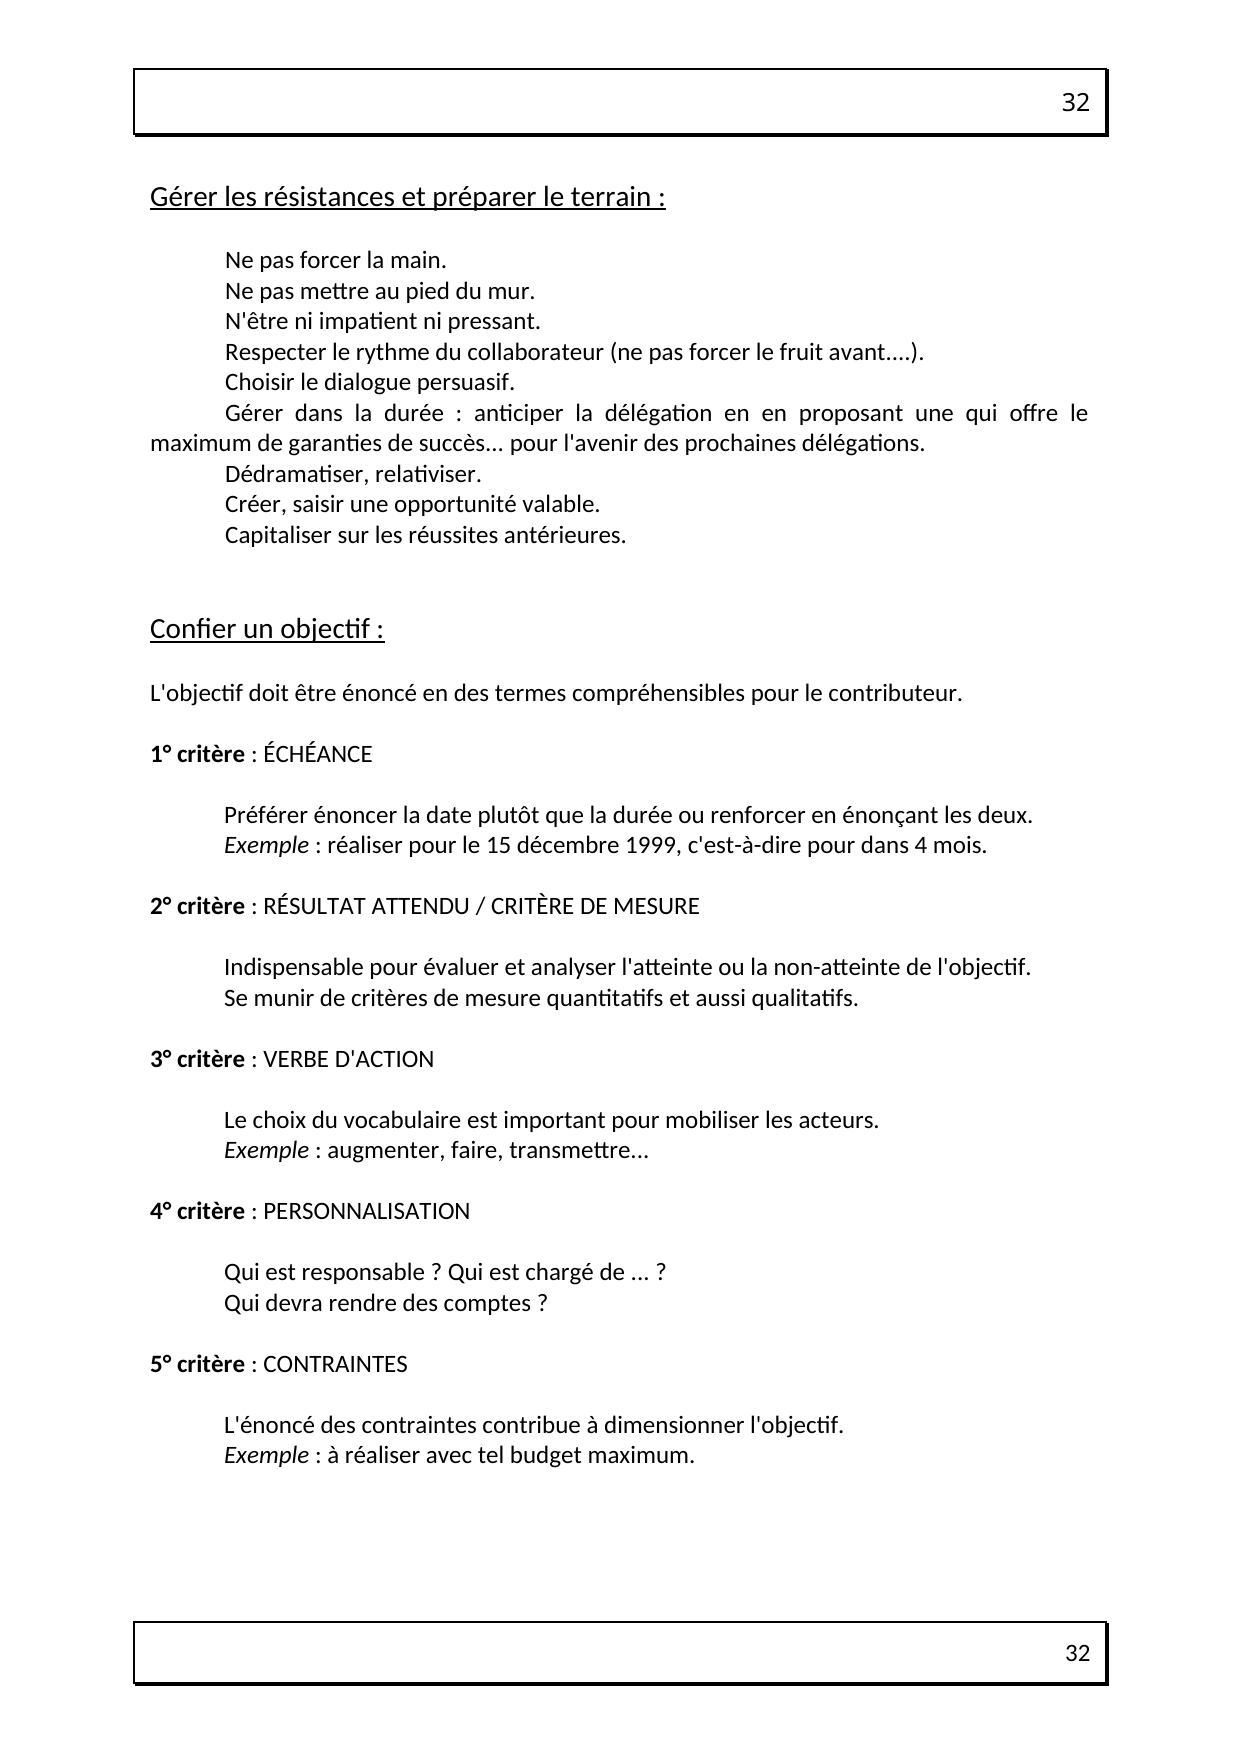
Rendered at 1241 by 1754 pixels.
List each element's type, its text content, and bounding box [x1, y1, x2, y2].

text Qui est responsable ? Qui est chargé de ... ? [224, 1257, 1090, 1287]
list Dédramatiser, relativiser. [150, 458, 1090, 488]
text L'objectif doit être énoncé en des termes compréhensibles pour le contributeur. [150, 677, 1090, 707]
list Respecter le rythme du collaborateur (ne pas forcer le fruit avant....). [150, 336, 1090, 366]
text Le choix du vocabulaire est important pour mobiliser les acteurs. [224, 1104, 1090, 1134]
text Exemple : à réaliser avec tel budget maximum. [224, 1440, 1090, 1470]
list Gérer dans la durée : anticiper la délégation en en proposant une qui offre le maximum de garanties de succès... pour l'avenir des prochaines délégations. [150, 397, 1090, 458]
list N'être ni impatient ni pressant. [150, 305, 1090, 336]
list Capitaliser sur les réussites antérieures. [150, 519, 1090, 549]
text Se munir de critères de mesure quantitatifs et aussi qualitatifs. [224, 982, 1090, 1012]
text Gérer les résistances et préparer le terrain : [150, 148, 1090, 214]
list Créer, saisir une opportunité valable. [150, 488, 1090, 519]
list Ne pas mettre au pied du mur. [150, 275, 1090, 305]
text 5° critère : CONTRAINTES [150, 1348, 1090, 1379]
text L'énoncé des contraintes contribue à dimensionner l'objectif. [224, 1409, 1090, 1440]
text Préférer énoncer la date plutôt que la durée ou renforcer en énonçant les deux. [224, 799, 1090, 829]
text Confier un objectif : [150, 611, 1090, 646]
text 2° critère : RÉSULTAT ATTENDU / CRITÈRE DE MESURE [150, 890, 1090, 921]
text Exemple : augmenter, faire, transmettre... [224, 1134, 1090, 1165]
text Indispensable pour évaluer et analyser l'atteinte ou la non-atteinte de l'objectif. [224, 951, 1090, 982]
list Choisir le dialogue persuasif. [150, 366, 1090, 397]
text 1° critère : ÉCHÉANCE [150, 738, 1090, 768]
text Qui devra rendre des comptes ? [224, 1287, 1090, 1318]
text Exemple : réaliser pour le 15 décembre 1999, c'est-à-dire pour dans 4 mois. [224, 829, 1090, 860]
text 4° critère : PERSONNALISATION [150, 1196, 1090, 1226]
text 3° critère : VERBE D'ACTION [150, 1043, 1090, 1073]
list Ne pas forcer la main. [150, 244, 1090, 275]
